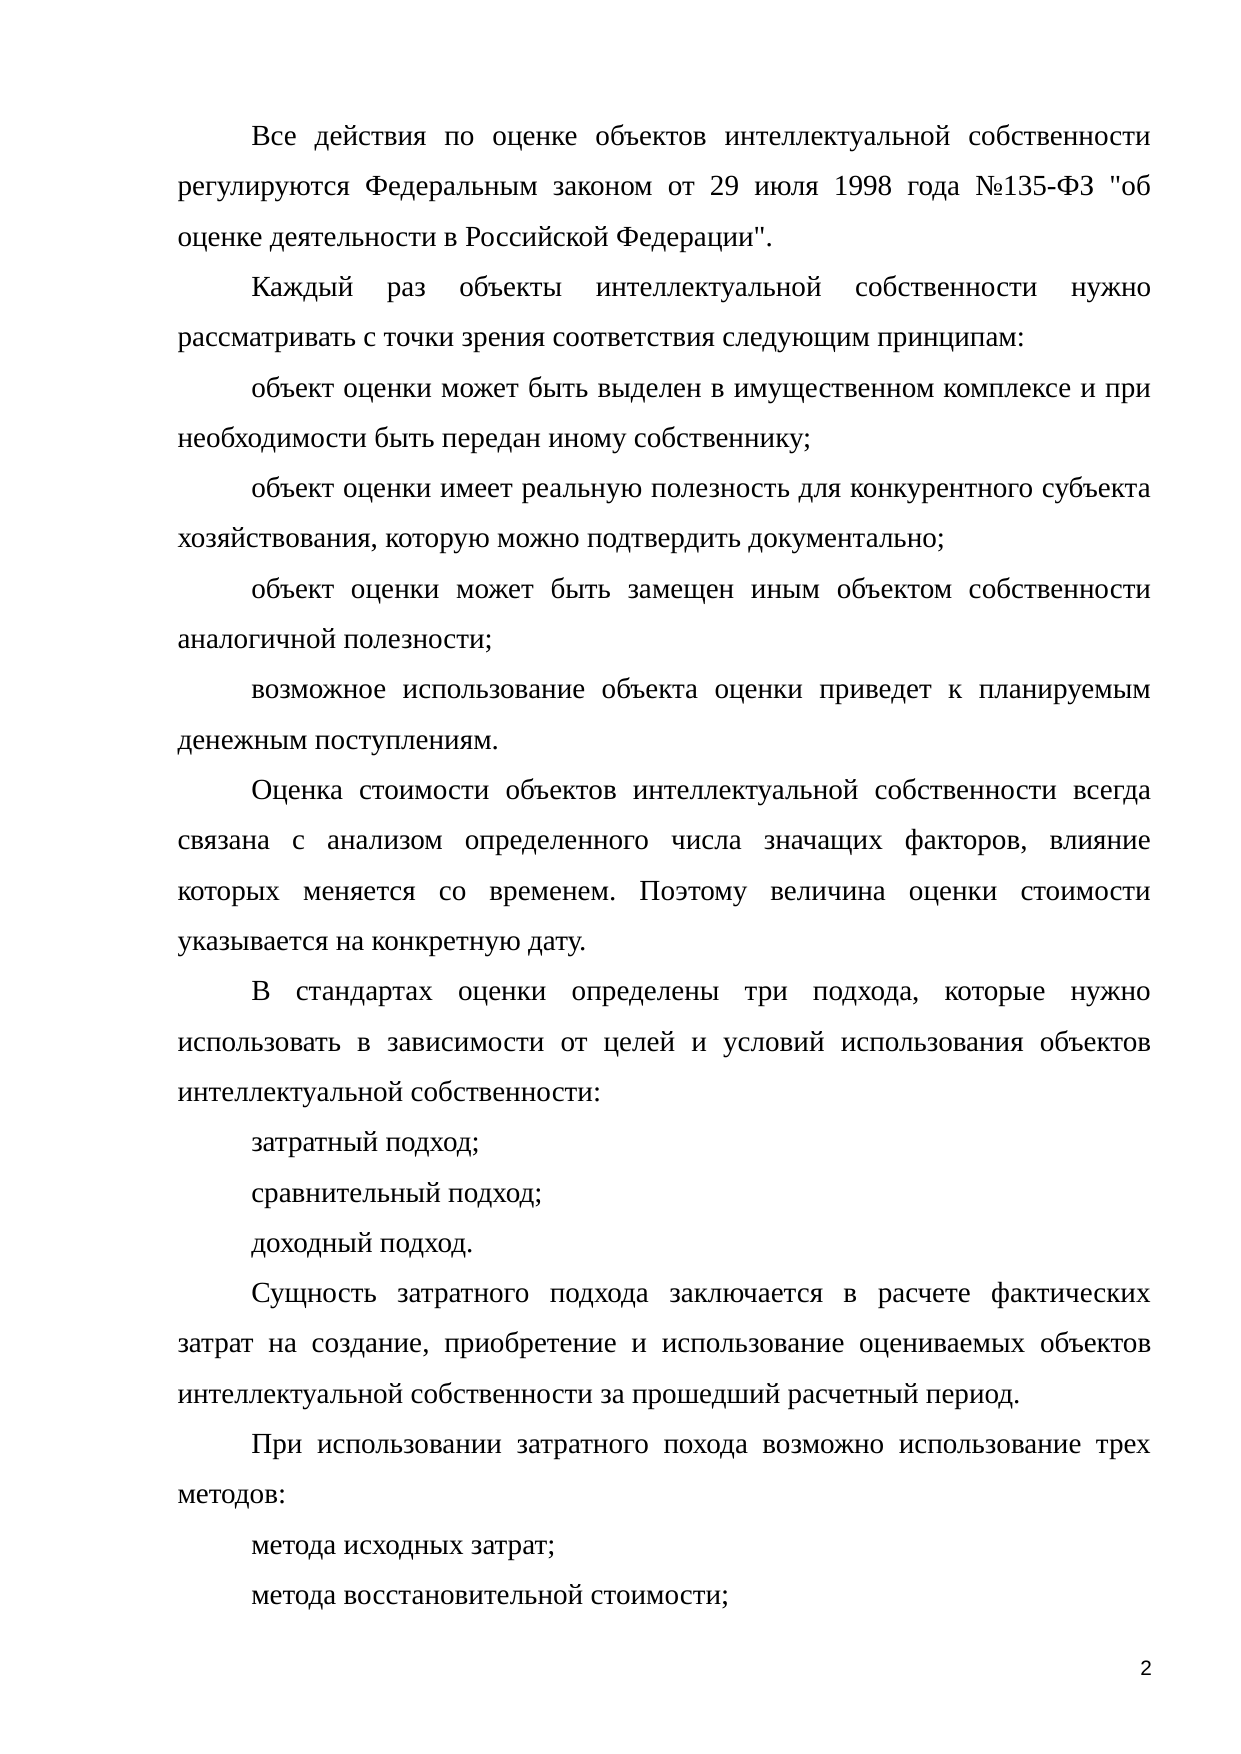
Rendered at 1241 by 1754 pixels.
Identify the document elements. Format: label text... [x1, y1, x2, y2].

text сравнительный подход; [177, 1175, 1152, 1208]
text При использовании затратного похода возможно использование трех методов: [177, 1426, 1152, 1510]
text возможное использование объекта оценки приведет к планируемым денежным поступлениям. [177, 672, 1152, 755]
text метода восстановительной стоимости; [177, 1577, 1152, 1611]
text Оценка стоимости объектов интеллектуальной собственности всегда связана с анализом определенного числа значащих факторов, влияние которых меняется со временем. Поэтому величина оценки стоимости указывается на конкретную дату. [177, 772, 1152, 957]
text объект оценки может быть выделен в имущественном комплексе и при необходимости быть передан иному собственнику; [177, 370, 1152, 453]
text объект оценки может быть замещен иным объектом собственности аналогичной полезности; [177, 571, 1152, 655]
text Все действия по оценке объектов интеллектуальной собственности регулируются Федеральным законом от 29 июля 1998 года №135-ФЗ "об оценке деятельности в Российской Федерации". [177, 118, 1152, 252]
text метода исходных затрат; [177, 1527, 1152, 1560]
text Сущность затратного подхода заключается в расчете фактических затрат на создание, приобретение и использование оцениваемых объектов интеллектуальной собственности за прошедший расчетный период. [177, 1275, 1152, 1409]
text объект оценки имеет реальную полезность для конкурентного субъекта хозяйствования, которую можно подтвердить документально; [177, 470, 1152, 554]
text затратный подход; [177, 1124, 1152, 1158]
text доходный подход. [177, 1225, 1152, 1258]
text Каждый раз объекты интеллектуальной собственности нужно рассматривать с точки зрения соответствия следующим принципам: [177, 269, 1152, 353]
text В стандартах оценки определены три подхода, которые нужно использовать в зависимости от целей и условий использования объектов интеллектуальной собственности: [177, 973, 1152, 1108]
